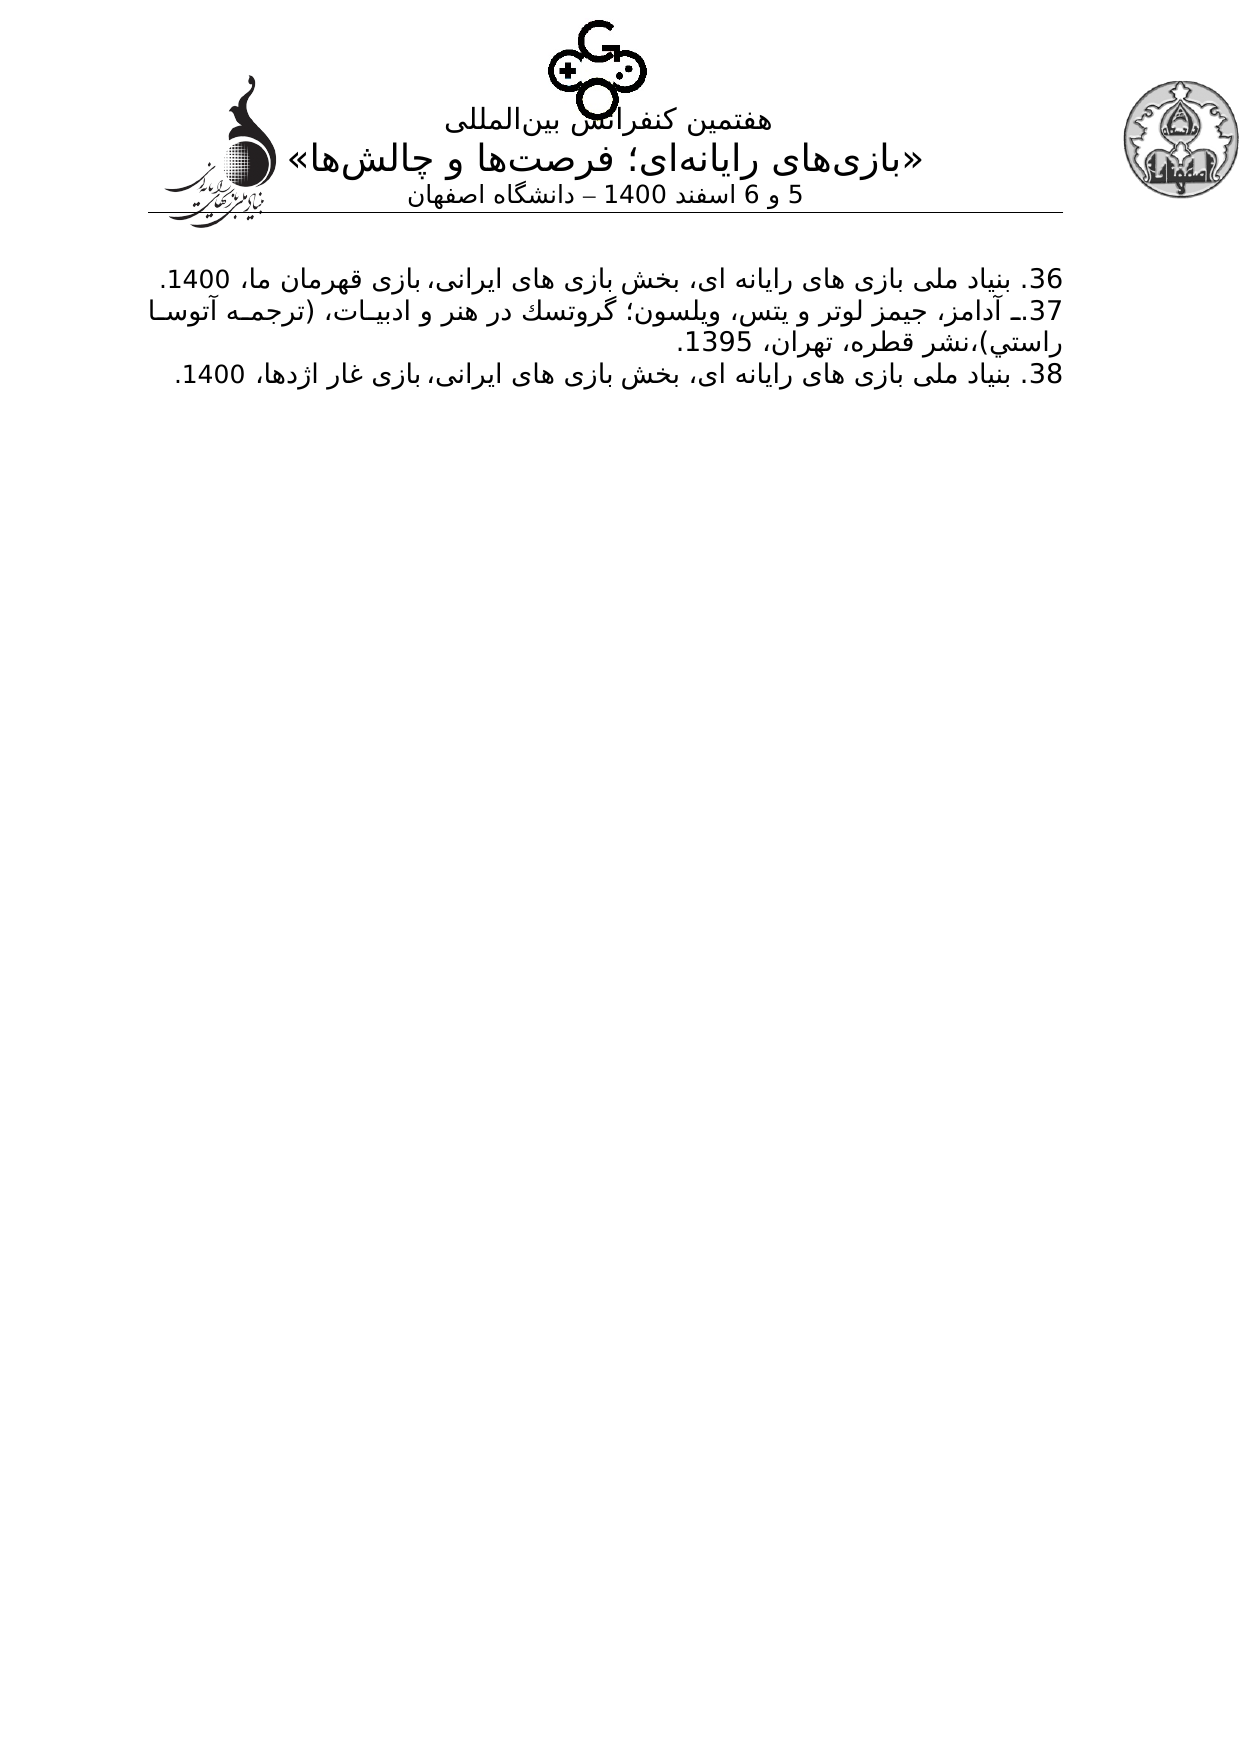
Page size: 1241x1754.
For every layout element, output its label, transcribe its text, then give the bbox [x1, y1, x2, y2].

picture [1120, 79, 1241, 199]
text 38. بنیاد ملی بازی های رایانه ای، بخش بازی های ایرانی، بازی غار اژدها، 1400. [148, 358, 1063, 390]
picture [547, 18, 648, 122]
text 36. بنیاد ملی بازی های رایانه ای، بخش بازی های ایرانی، بازی قهرمان ما، 1400. [148, 263, 1063, 295]
picture [147, 75, 302, 229]
text 37. آدامز، جيمز لوتر و يتس، ويلسون؛ گروتسك در هنر و ادبيات، (ترجمه آتوسا راستي)،نشر قطره، تهران، 1395. [148, 295, 1063, 358]
